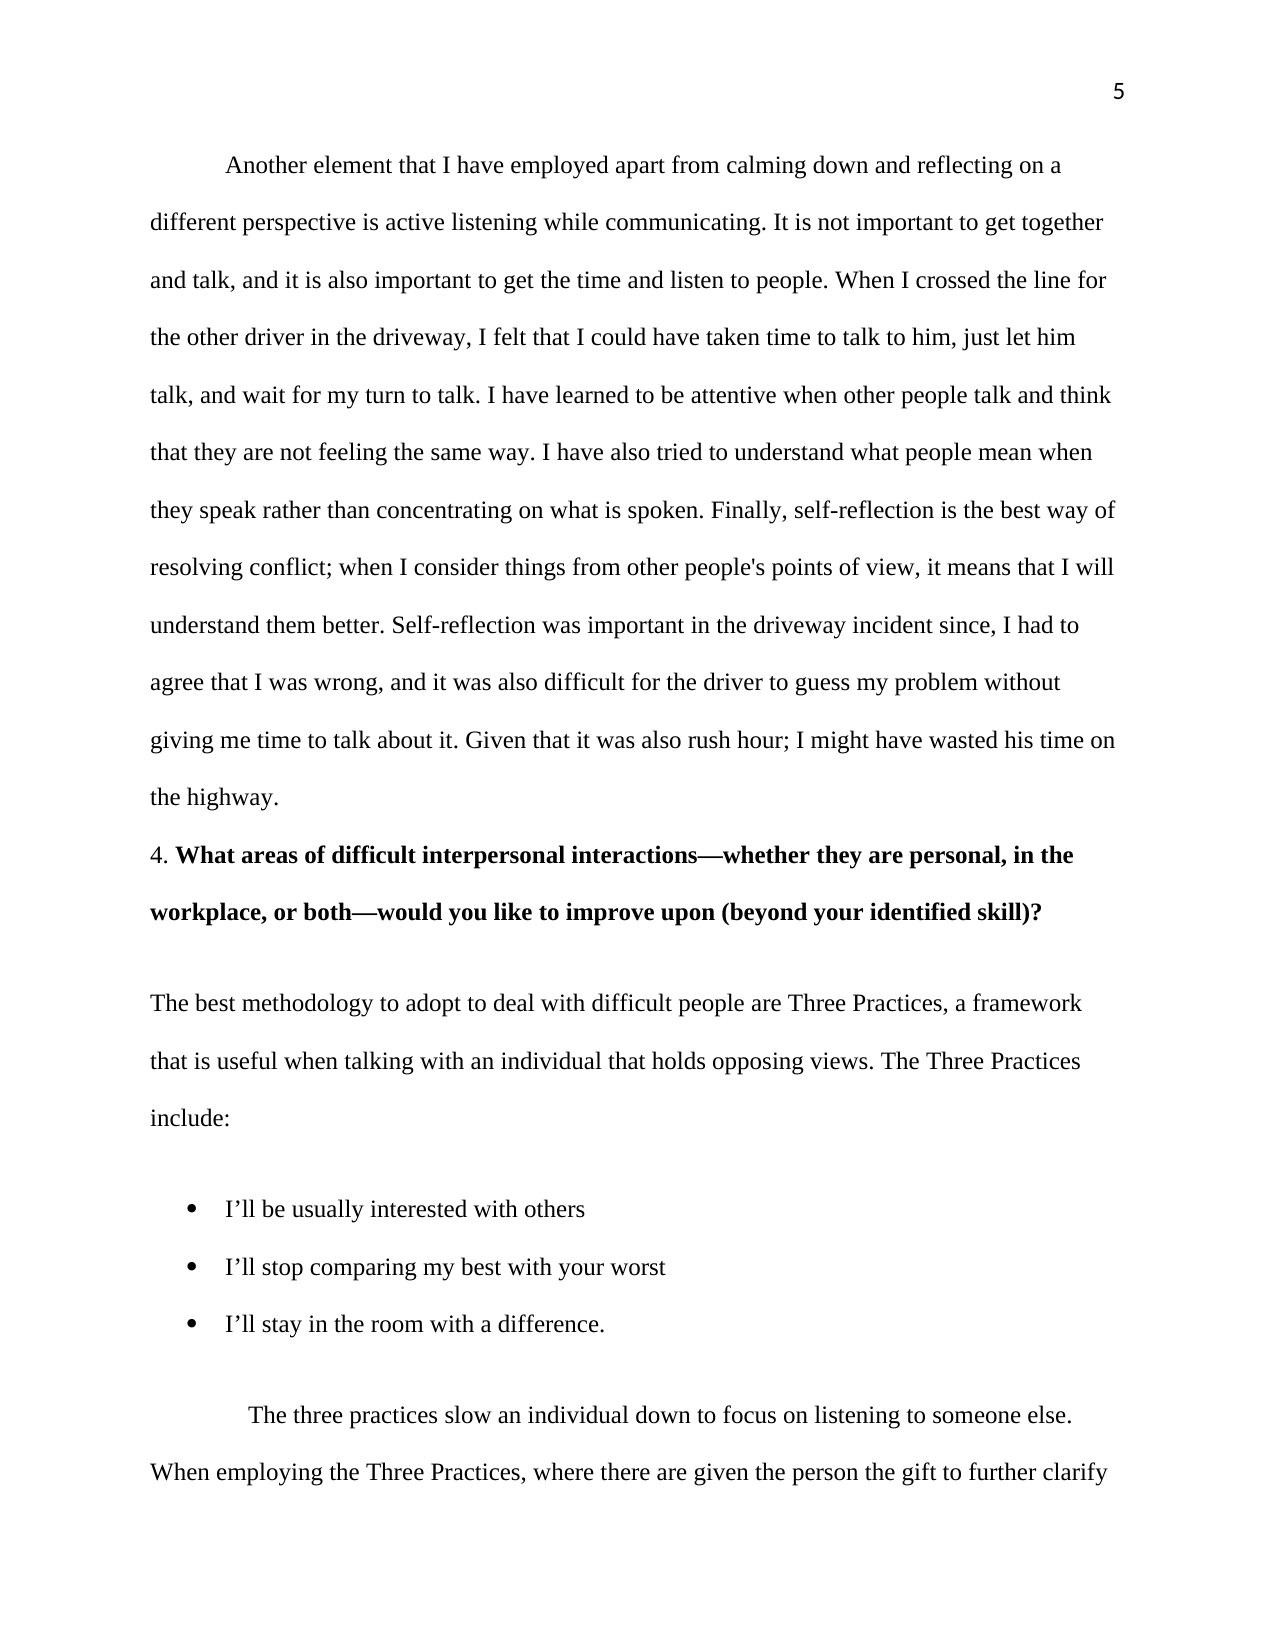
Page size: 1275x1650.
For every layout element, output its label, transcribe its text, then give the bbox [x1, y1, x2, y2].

list I’ll stay in the room with a difference. [187, 1309, 1125, 1338]
text 4. What areas of difficult interpersonal interactions—whether they are personal, in the workplace, or both—would you like to improve upon (beyond your identified skill)? [150, 840, 1125, 926]
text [150, 1400, 1125, 1486]
list I’ll be usually interested with others [187, 1194, 1125, 1223]
text The best methodology to adopt to deal with difficult people are Three Practices, a framework that is useful when talking with an individual that holds opposing views. The Three Practices include: [150, 988, 1125, 1132]
list I’ll stop comparing my best with your worst [187, 1252, 1125, 1280]
text Another element that I have employed apart from calming down and reflecting on a different perspective is active listening while communicating. It is not important to get together and talk, and it is also important to get the time and listen to people. When I crossed the line for the other driver in the driveway, I felt that I could have taken time to talk to him, just let him talk, and wait for my turn to talk. I have learned to be attentive when other people talk and think that they are not feeling the same way. I have also tried to understand what people mean when they speak rather than concentrating on what is spoken. Finally, self-reflection is the best way of resolving conflict; when I consider things from other people's points of view, it means that I will understand them better. Self-reflection was important in the driveway incident since, I had to agree that I was wrong, and it was also difficult for the driver to guess my problem without giving me time to talk about it. Given that it was also rush hour; I might have wasted his time on the highway. [150, 150, 1125, 811]
